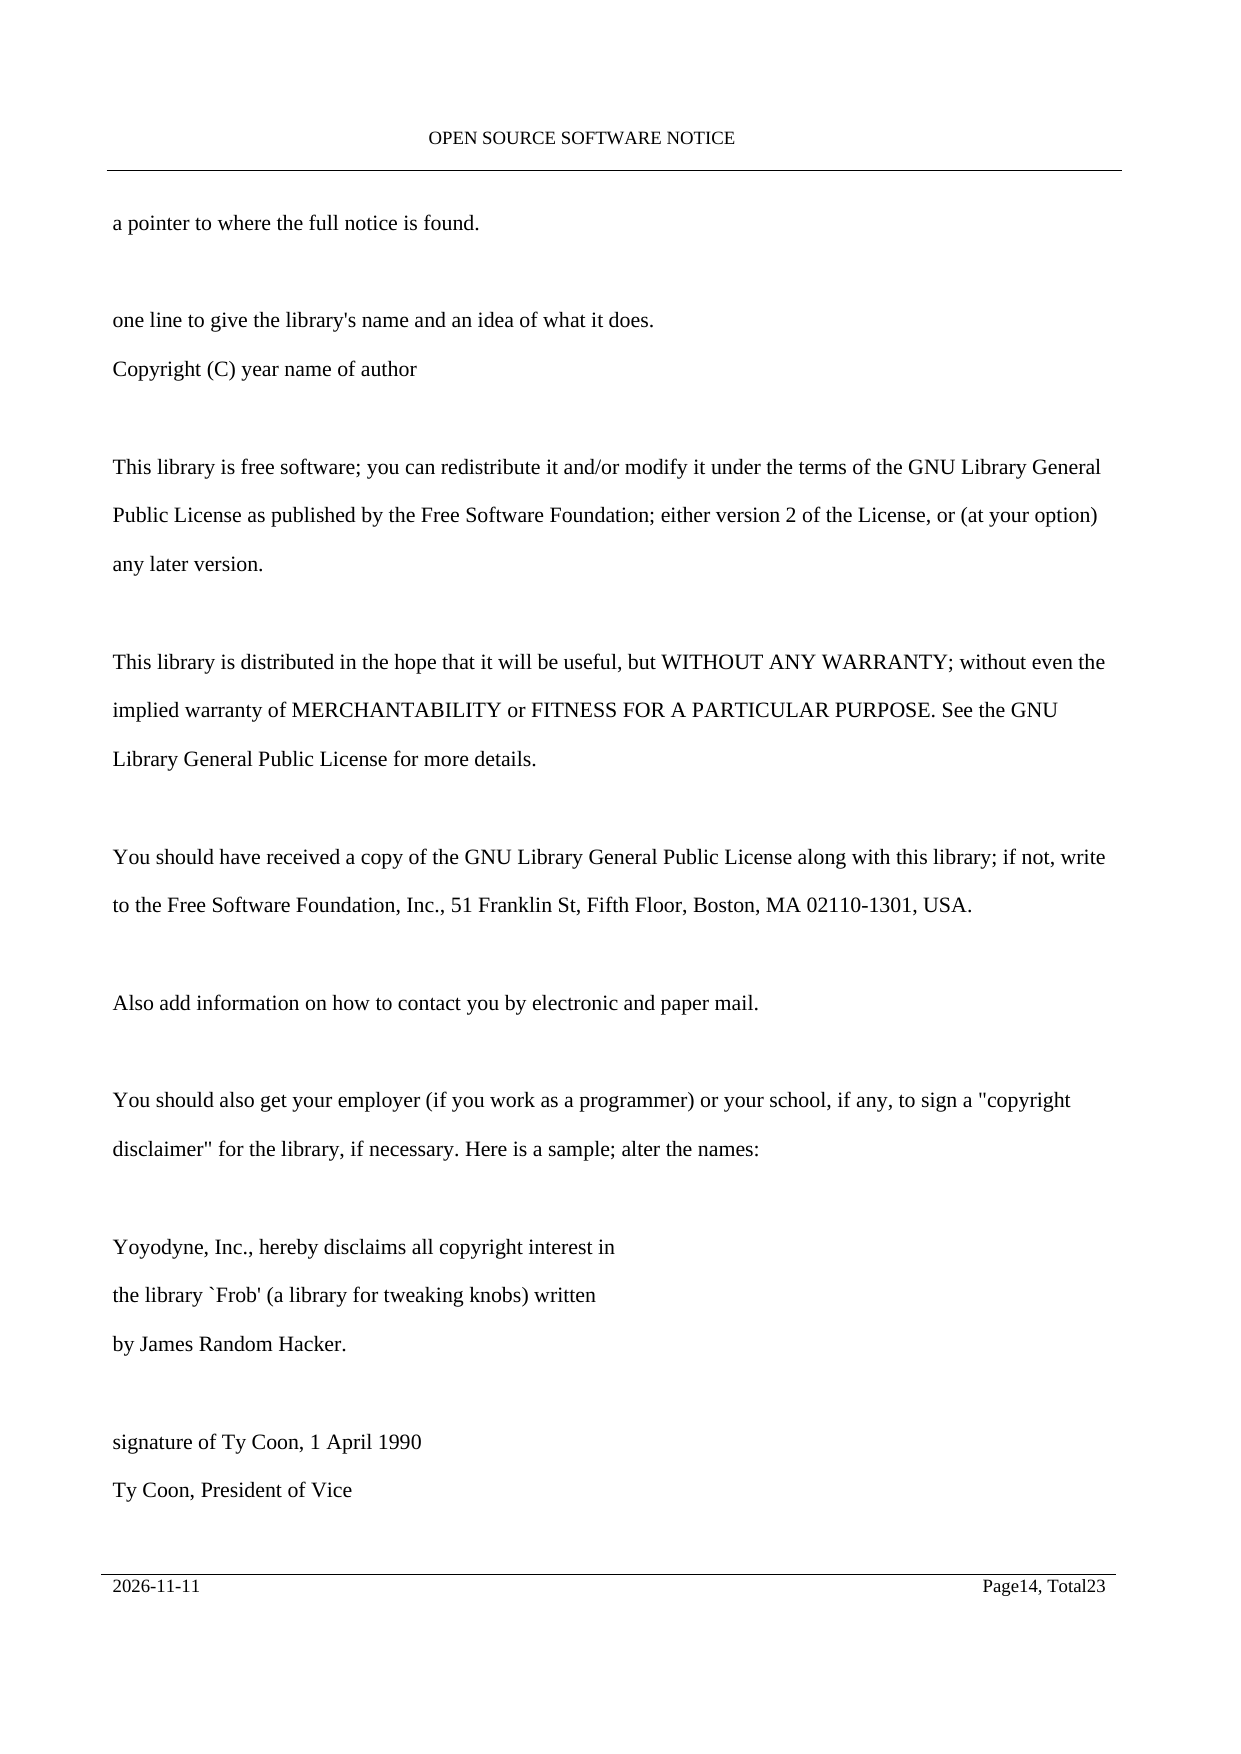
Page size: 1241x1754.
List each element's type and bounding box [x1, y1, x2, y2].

text [112, 206, 1128, 1506]
